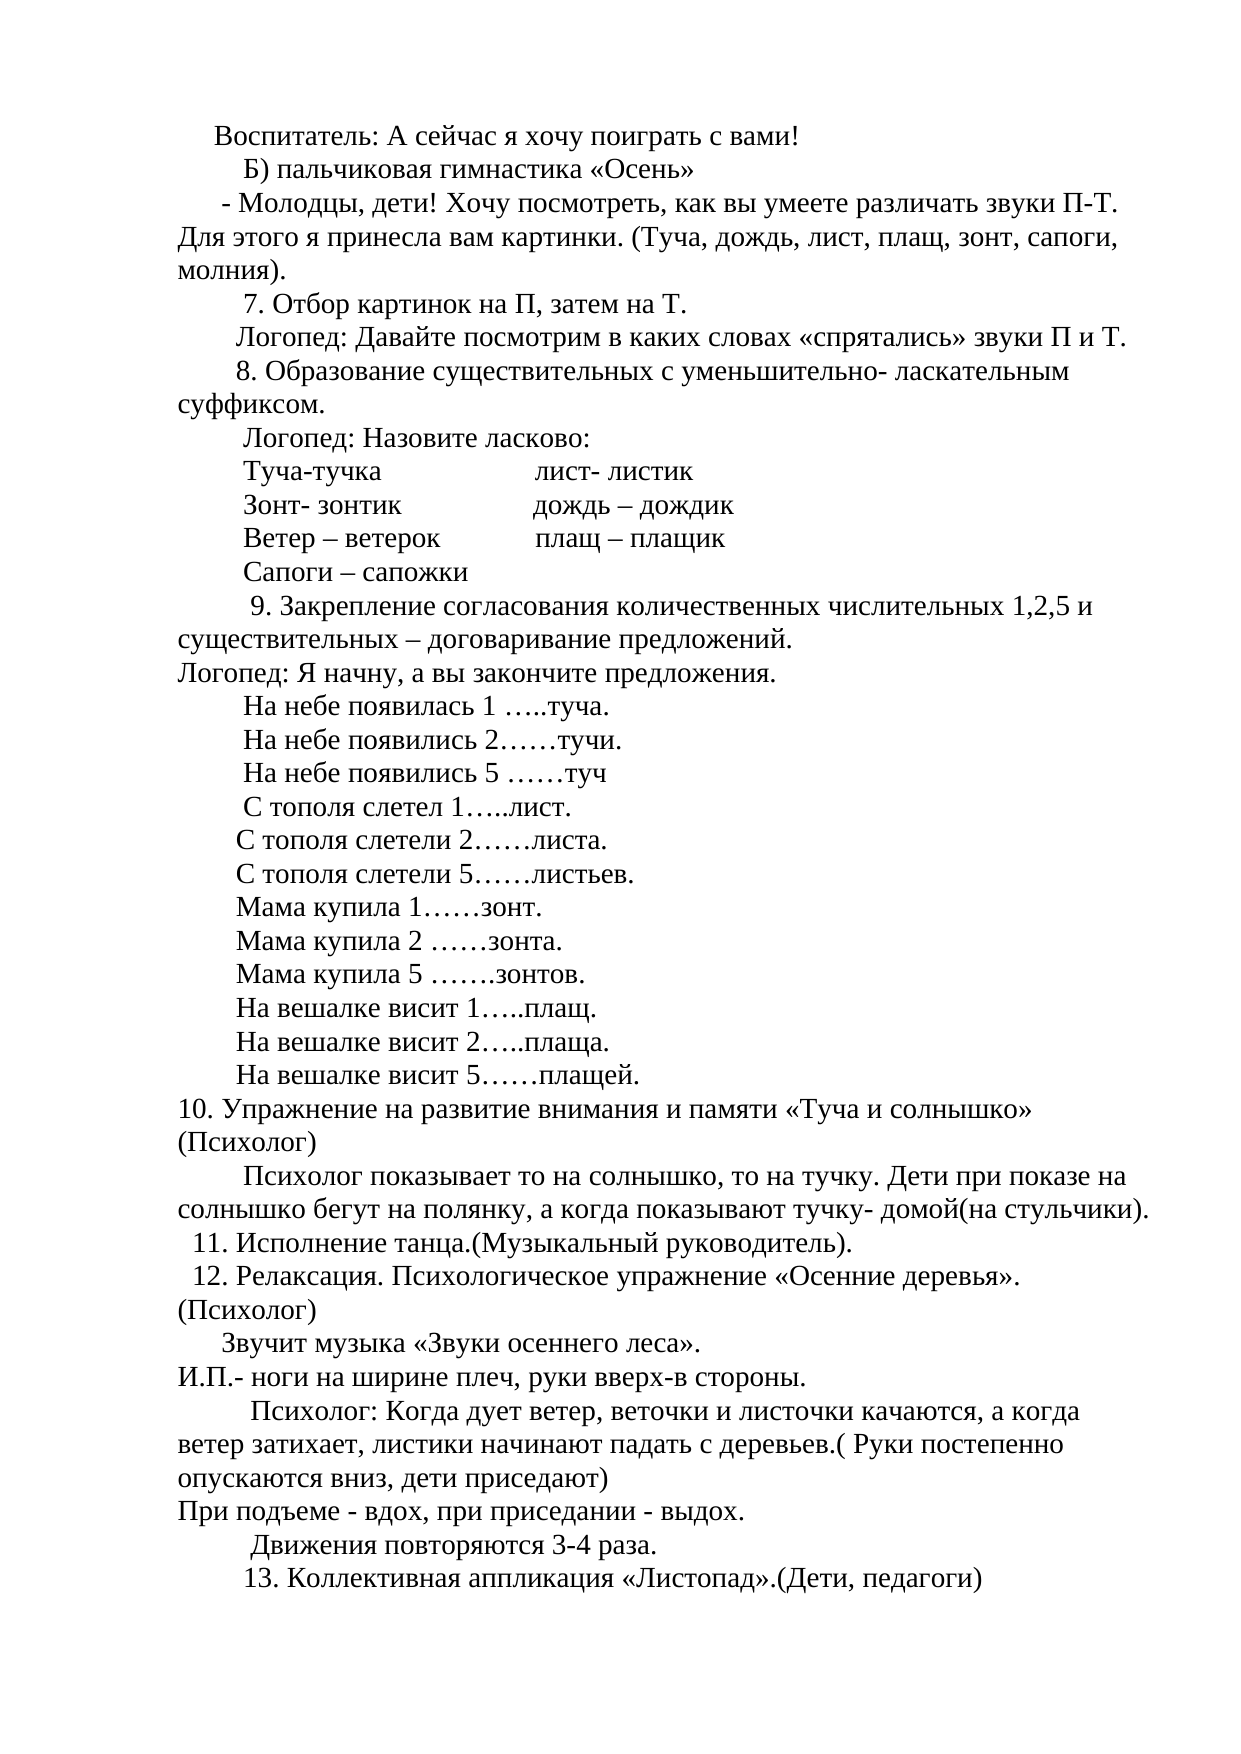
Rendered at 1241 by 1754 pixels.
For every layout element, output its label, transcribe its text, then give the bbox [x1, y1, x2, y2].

text На небе появилась 1 …..туча. [177, 688, 1152, 722]
text Психолог: Когда дует ветер, веточки и листочки качаются, а когда ветер затихает, листики начинают падать с деревьев.( Руки постепенно опускаются вниз, дети приседают) [177, 1393, 1152, 1493]
text На вешалке висит 5……плащей. [177, 1057, 1152, 1091]
text 7. Отбор картинок на П, затем на Т. [177, 286, 1152, 319]
text С тополя слетел 1…..лист. [177, 789, 1152, 822]
text - Молодцы, дети! Хочу посмотреть, как вы умеете различать звуки П-Т. Для этого я принесла вам картинки. (Туча, дождь, лист, плащ, зонт, сапоги, молния). [177, 185, 1152, 286]
text Б) пальчиковая гимнастика «Осень» [177, 152, 1152, 185]
text Ветер – ветерок плащ – плащик [177, 521, 1152, 554]
text На небе появились 5 ……туч [177, 755, 1152, 789]
text Логопед: Назовите ласково: [177, 420, 1152, 453]
text 11. Исполнение танца.(Музыкальный руководитель). [177, 1225, 1152, 1258]
text 9. Закрепление согласования количественных числительных 1,2,5 и существительных – договаривание предложений. [177, 588, 1152, 655]
text 10. Упражнение на развитие внимания и памяти «Туча и солнышко» (Психолог) [177, 1091, 1152, 1158]
text Мама купила 5 …….зонтов. [177, 957, 1152, 990]
text Туча-тучка лист- листик [177, 453, 1152, 487]
text При подъеме - вдох, при приседании - выдох. [177, 1493, 1152, 1527]
text Мама купила 1……зонт. [177, 889, 1152, 923]
text Воспитатель: А сейчас я хочу поиграть с вами! [177, 118, 1152, 152]
text 8. Образование существительных с уменьшительно- ласкательным суффиксом. [177, 353, 1152, 420]
text Звучит музыка «Звуки осеннего леса». [177, 1326, 1152, 1359]
text Логопед: Я начну, а вы закончите предложения. [177, 655, 1152, 688]
text 12. Релаксация. Психологическое упражнение «Осенние деревья».(Психолог) [177, 1258, 1152, 1326]
text Психолог показывает то на солнышко, то на тучку. Дети при показе на солнышко бегут на полянку, а когда показывают тучку- домой(на стульчики). [177, 1158, 1152, 1225]
text Мама купила 2 ……зонта. [177, 923, 1152, 957]
text С тополя слетели 2……листа. [177, 822, 1152, 856]
text Движения повторяются 3-4 раза. [177, 1527, 1152, 1560]
text На вешалке висит 1…..плащ. [177, 990, 1152, 1024]
text Зонт- зонтик дождь – дождик [177, 487, 1152, 521]
text С тополя слетели 5……листьев. [177, 856, 1152, 889]
text Сапоги – сапожки [177, 554, 1152, 588]
text На небе появились 2……тучи. [177, 722, 1152, 755]
text И.П.- ноги на ширине плеч, руки вверх-в стороны. [177, 1359, 1152, 1393]
text На вешалке висит 2…..плаща. [177, 1024, 1152, 1057]
text 13. Коллективная аппликация «Листопад».(Дети, педагоги) [177, 1560, 1152, 1594]
text Логопед: Давайте посмотрим в каких словах «спрятались» звуки П и Т. [177, 319, 1152, 353]
